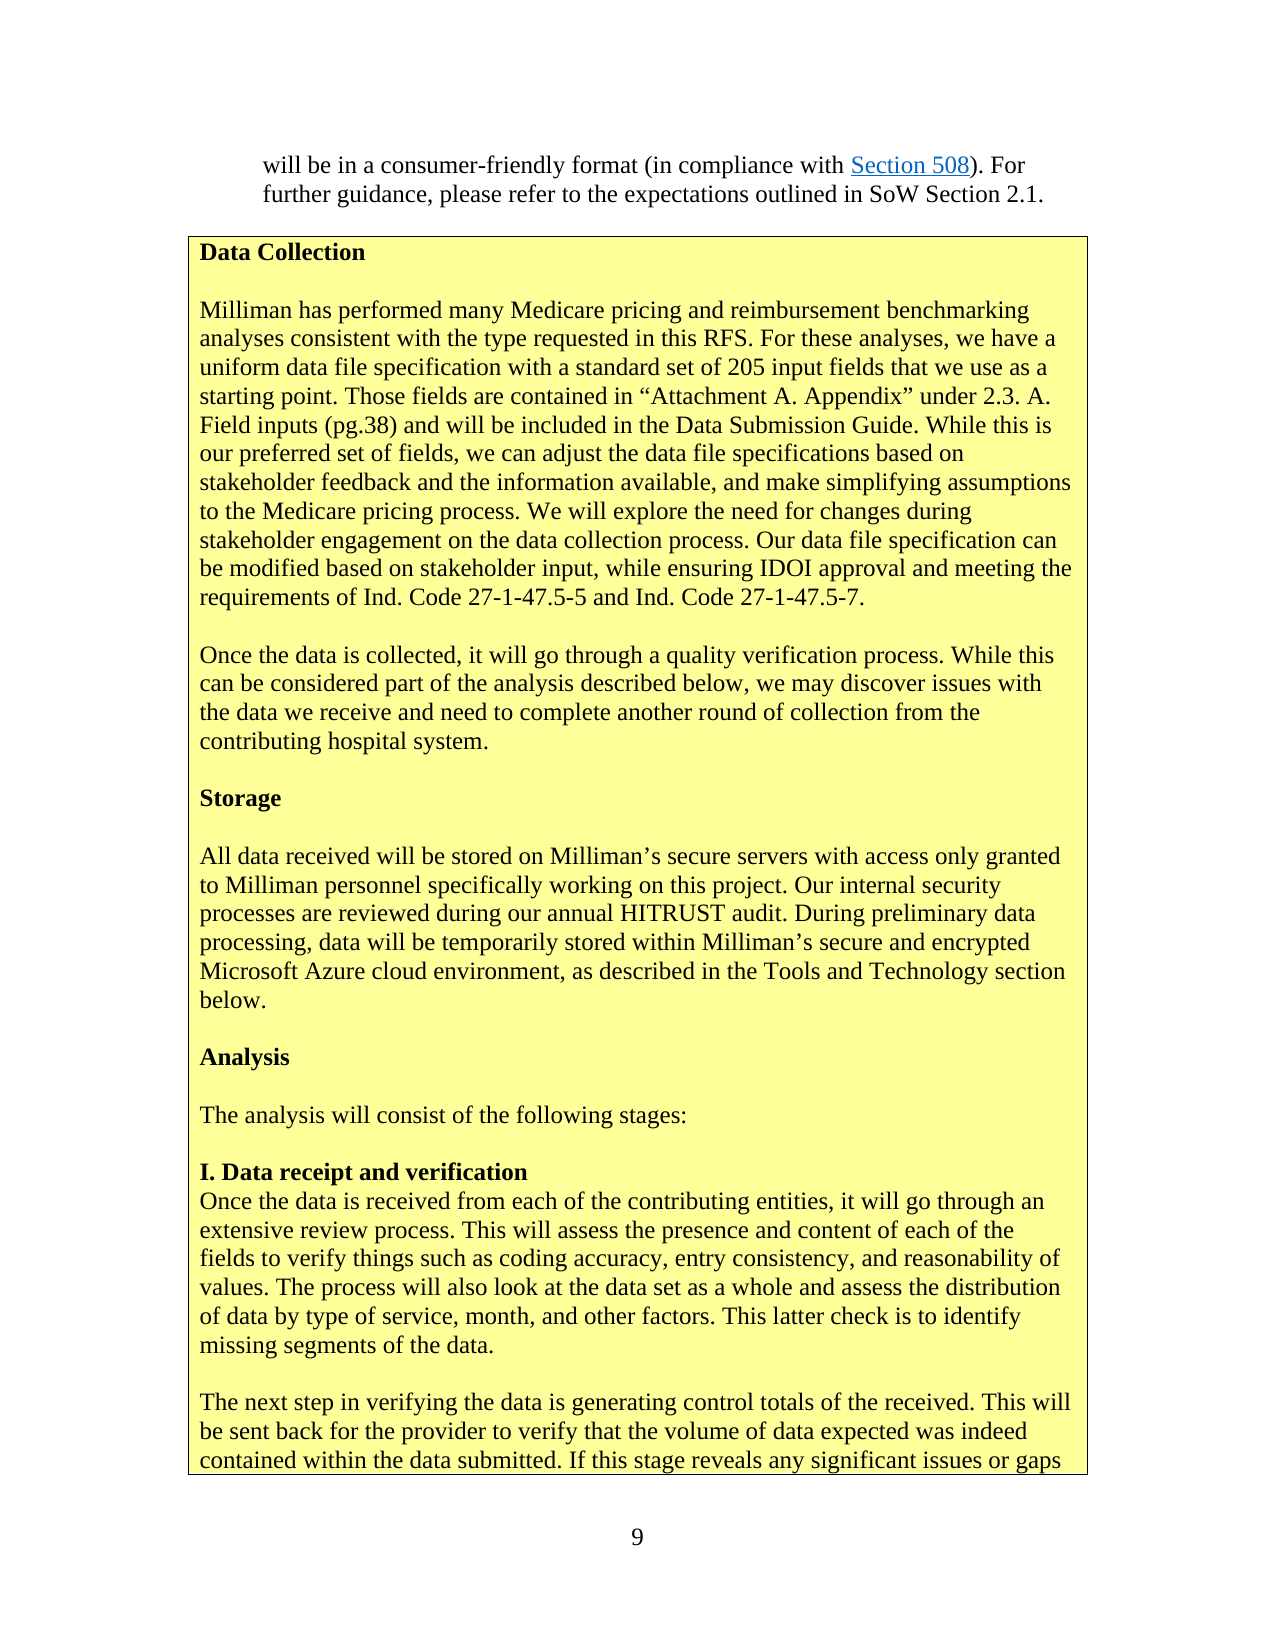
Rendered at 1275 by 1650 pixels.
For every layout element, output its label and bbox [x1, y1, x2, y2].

list [225, 150, 1087, 207]
table_header [189, 237, 1087, 1473]
